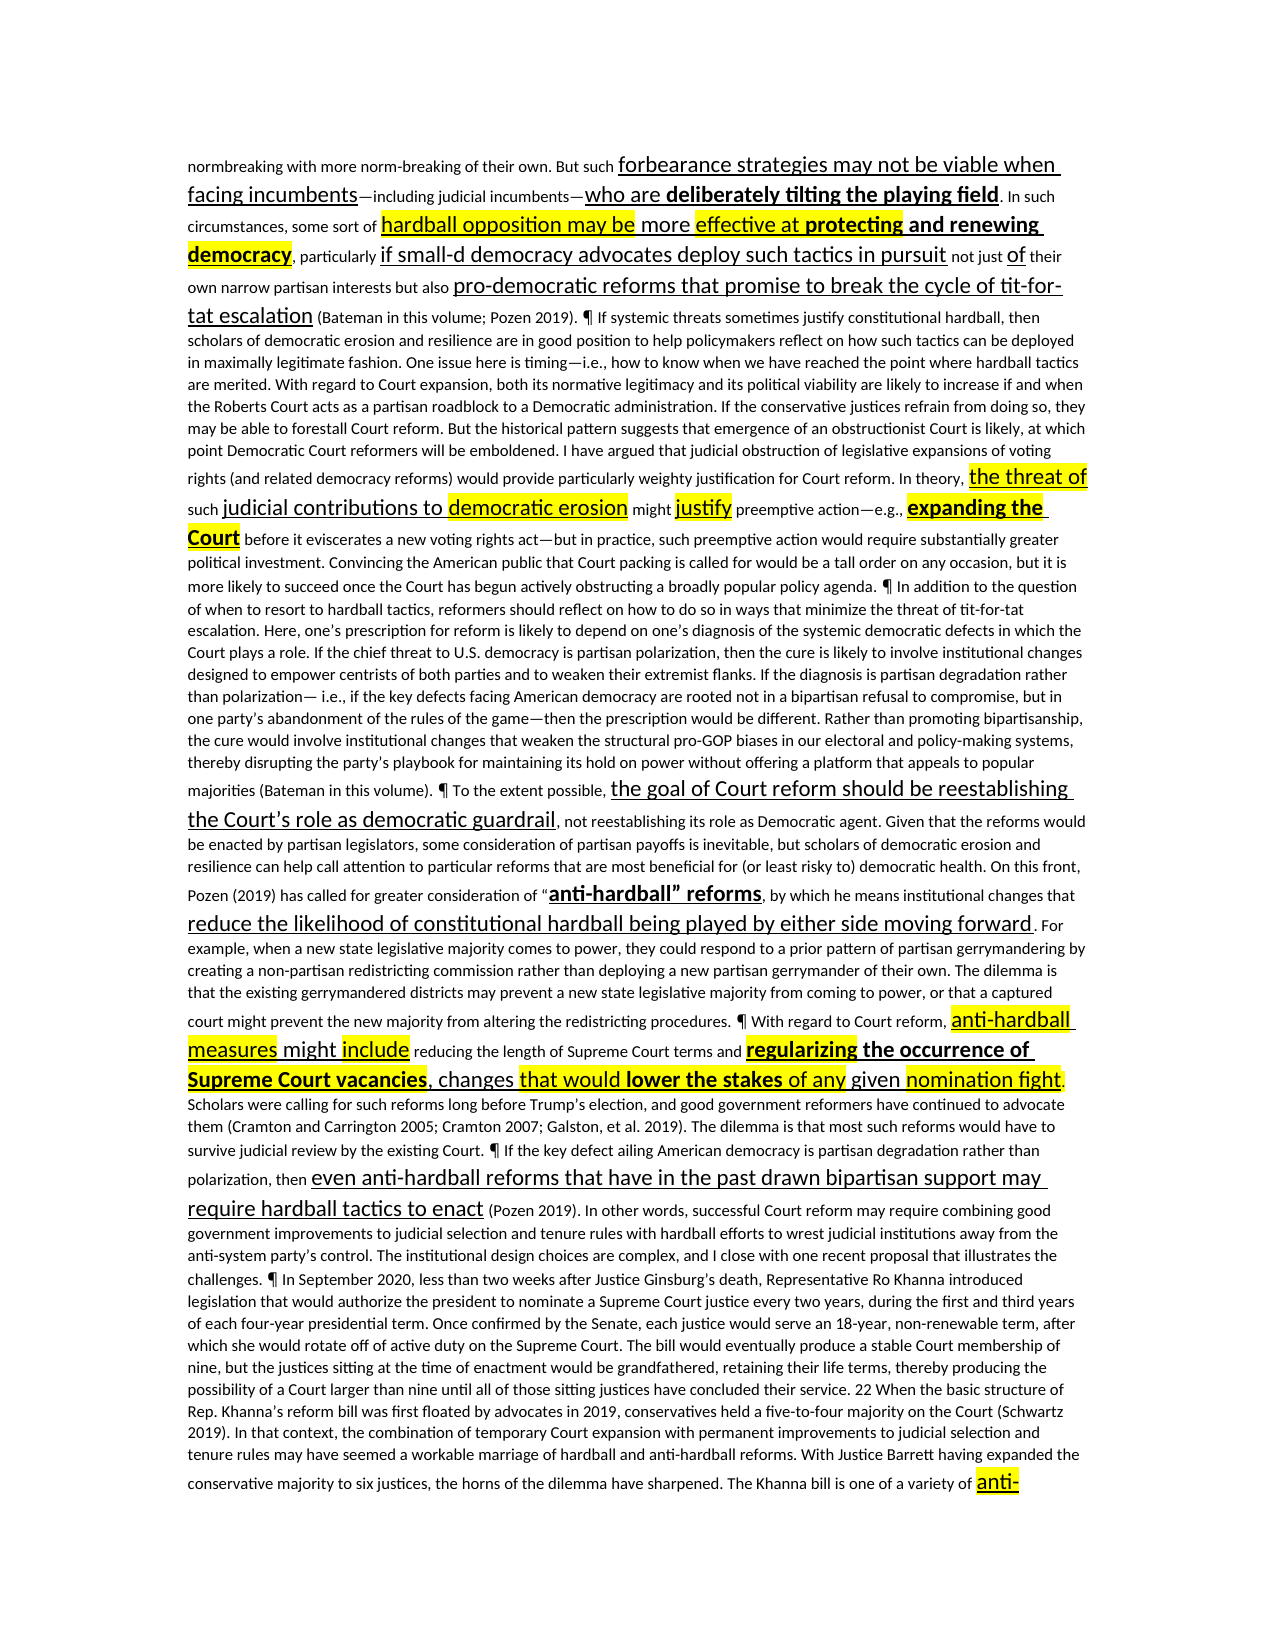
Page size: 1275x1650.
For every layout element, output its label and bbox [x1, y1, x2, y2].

text [187, 150, 1087, 1495]
